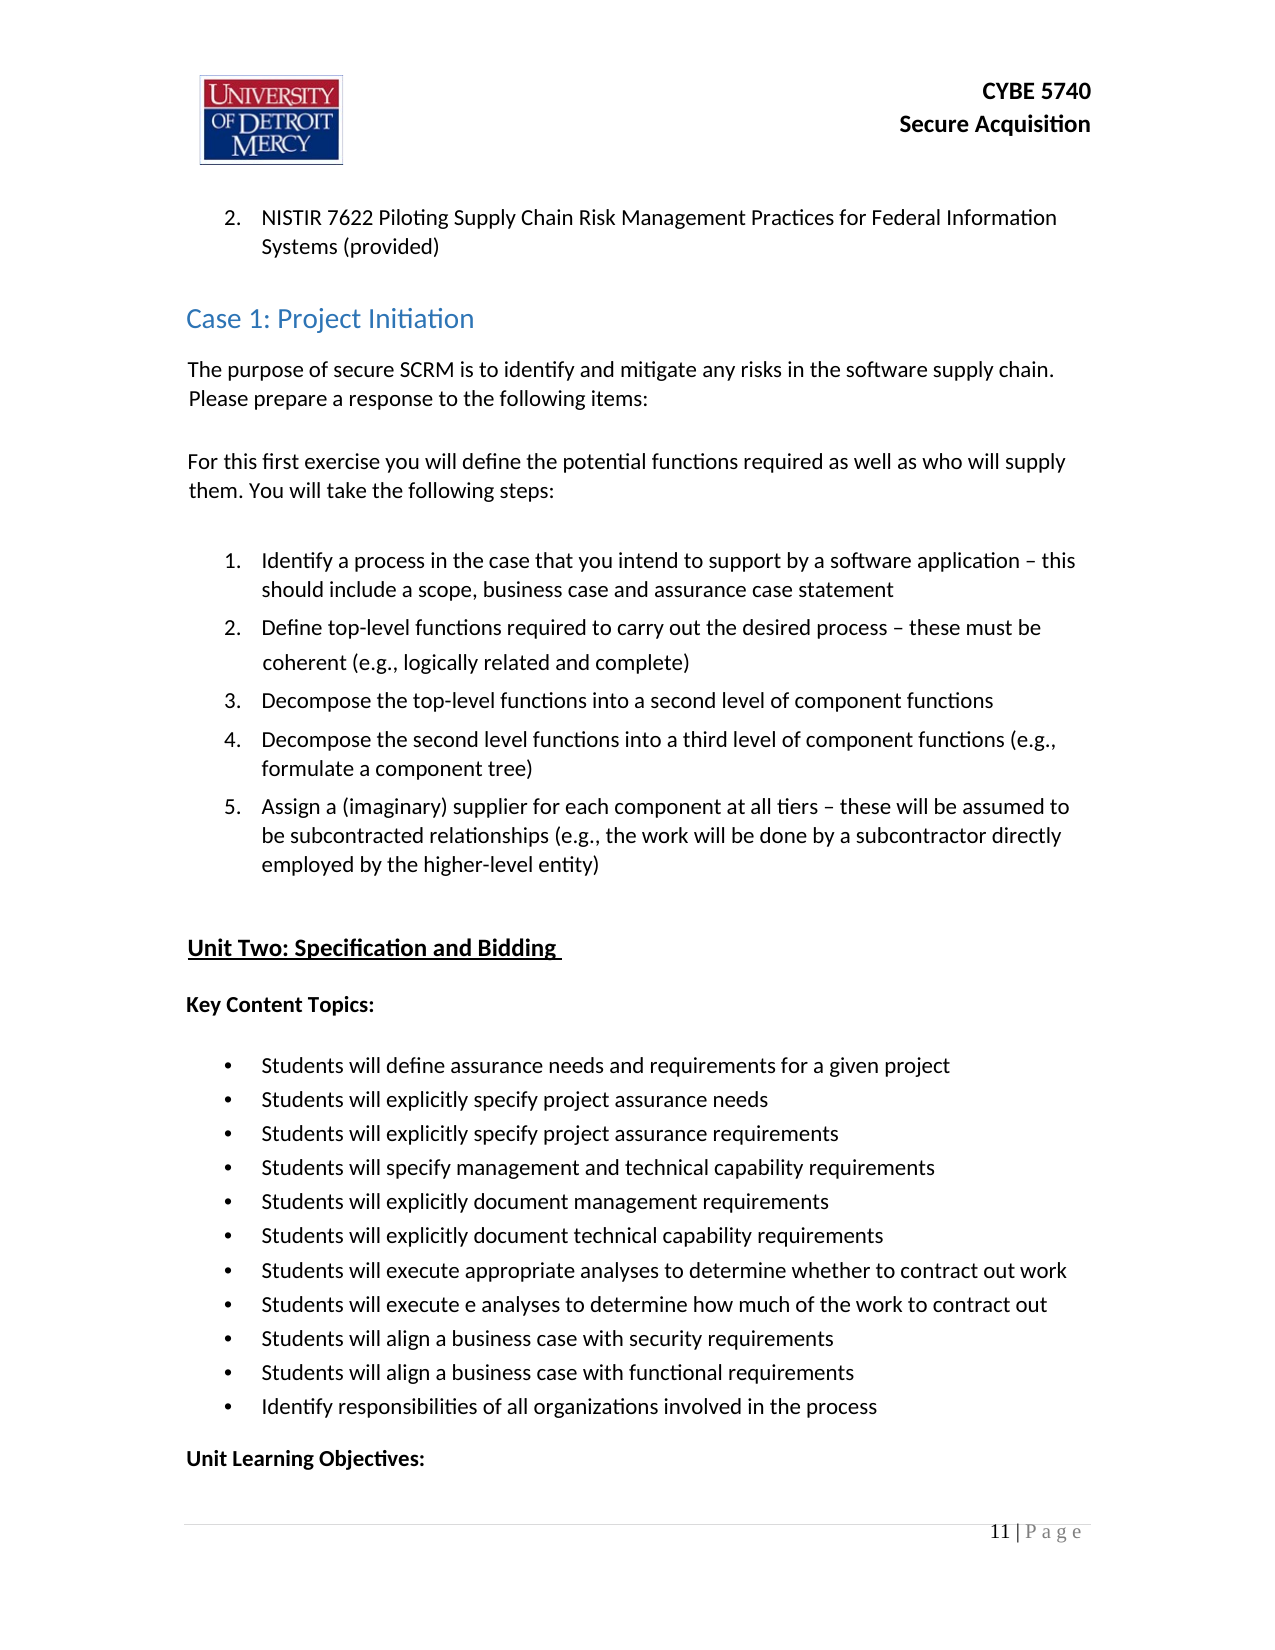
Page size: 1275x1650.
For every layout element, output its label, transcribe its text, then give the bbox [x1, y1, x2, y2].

picture [199, 75, 344, 165]
list Students will align a business case with functional requirements [224, 1358, 1088, 1386]
subtitle Case 1: Project Initiation [186, 300, 1091, 336]
text Unit Two: Specification and Bidding [187, 932, 1091, 963]
list NISTIR 7622 Piloting Supply Chain Risk Management Practices for Federal Information Systems (provided) [224, 203, 1088, 260]
text For this first exercise you will define the potential functions required as well as who will supply them. You will take the following steps: [187, 447, 1088, 504]
list Students will execute e analyses to determine how much of the work to contract out [224, 1290, 1088, 1318]
text Key Content Topics: [186, 990, 1091, 1018]
list Students will align a business case with security requirements [224, 1324, 1088, 1352]
list Identify responsibilities of all organizations involved in the process [224, 1392, 1088, 1420]
list Decompose the top-level functions into a second level of component functions [224, 686, 1088, 714]
text The purpose of secure SCRM is to identify and mitigate any risks in the software supply chain. Please prepare a response to the following items: [187, 355, 1088, 412]
list Students will explicitly specify project assurance requirements [224, 1119, 1088, 1147]
list Identify a process in the case that you intend to support by a software application – this should include a scope, business case and assurance case statement [224, 547, 1088, 603]
list Define top-level functions required to carry out the desired process – these must be [224, 613, 1088, 641]
list Decompose the second level functions into a third level of component functions (e.g., formulate a component tree) [224, 726, 1088, 782]
list Students will explicitly document technical capability requirements [224, 1222, 1088, 1249]
text coherent (e.g., logically related and complete) [262, 648, 1088, 676]
list Students will explicitly specify project assurance needs [224, 1085, 1088, 1113]
list Assign a (imaginary) supplier for each component at all tiers – these will be assumed to be subcontracted relationships (e.g., the work will be done by a subcontractor directly employed by the higher-level entity) [224, 792, 1088, 878]
list Students will specify management and technical capability requirements [224, 1153, 1088, 1181]
text Unit Learning Objectives: [186, 1444, 1091, 1472]
list Students will explicitly document management requirements [224, 1187, 1088, 1215]
list Students will execute appropriate analyses to determine whether to contract out work [224, 1256, 1088, 1284]
list Students will define assurance needs and requirements for a given project [224, 1051, 1088, 1079]
